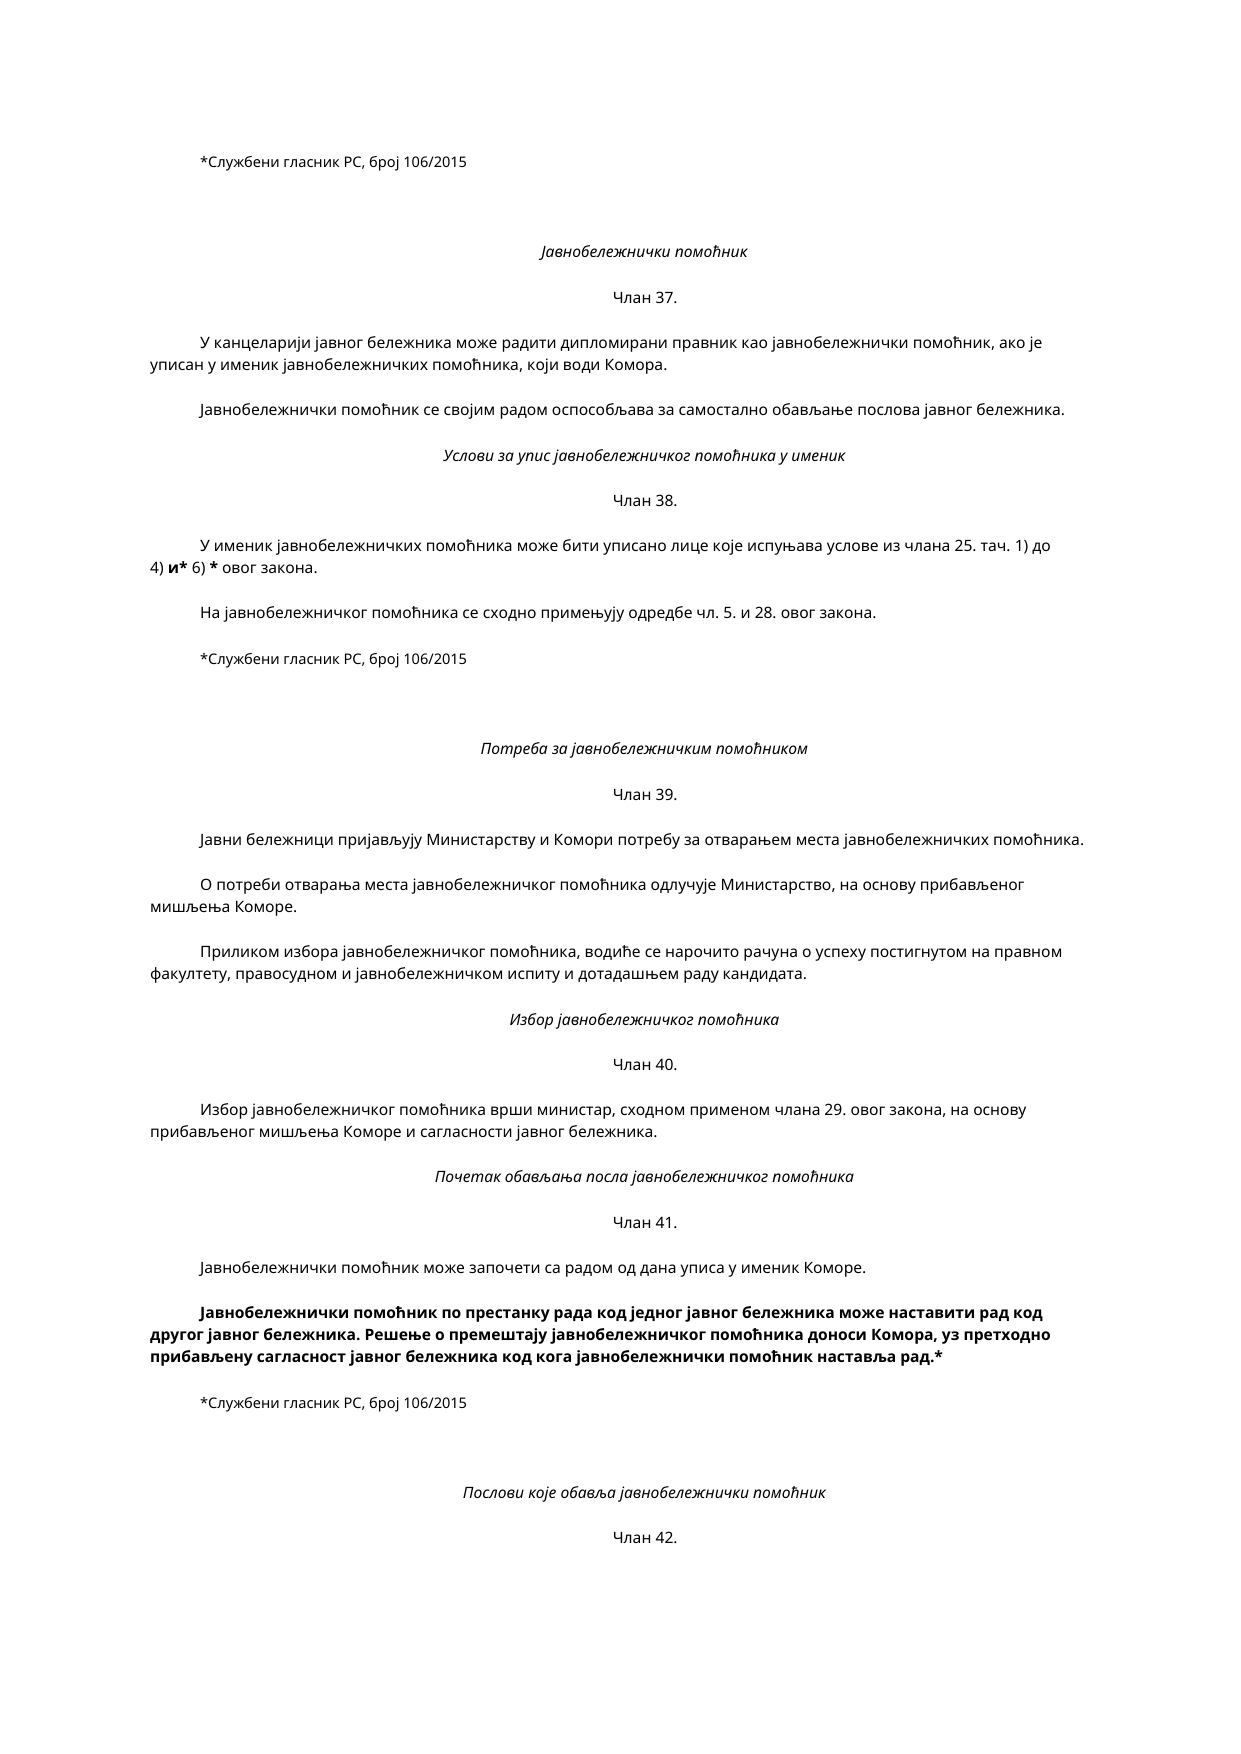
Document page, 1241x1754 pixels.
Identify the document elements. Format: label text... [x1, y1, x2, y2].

text Услови за упис јавнобележничког помоћника у именик [150, 444, 1090, 466]
text На јавнобележничког помоћника се сходно примењују одредбе чл. 5. и 28. овог закона. [150, 602, 1090, 623]
text Јавнобележнички помоћник по престанку рада код једног јавног бележника може наставити рад код другог јавног бележника. Решење о премештају јавнобележничког помоћника доноси Комора, уз претходно прибављену сагласност јавног бележника код кога јавнобележнички помоћник наставља рад.* [150, 1302, 1090, 1367]
text У канцеларији јавног бележника може радити дипломирани правник као јавнобележнички помоћник, ако је уписан у именик јавнобележничких помоћника, који води Комора. [150, 331, 1090, 375]
text Јавнобележнички помоћник се својим радом оспособљава за самостално обављање послова јавног бележника. [150, 398, 1090, 420]
text Послови које обавља јавнобележнички помоћник [150, 1481, 1090, 1503]
text *Службени гласник РС, број 106/2015 [150, 150, 1090, 172]
text Потреба за јавнобележничким помоћником [150, 737, 1090, 759]
text Избор јавнобележничког помоћника [150, 1008, 1090, 1030]
text Члан 39. [150, 783, 1090, 805]
text Члан 41. [150, 1211, 1090, 1233]
text Члан 38. [150, 489, 1090, 511]
text Јавни бележници пријављују Министарству и Комори потребу за отварањем места јавнобележничких помоћника. [150, 828, 1090, 850]
text Члан 42. [150, 1527, 1090, 1548]
text *Службени гласник РС, број 106/2015 [150, 647, 1090, 669]
text Јавнобележнички помоћник [150, 241, 1090, 262]
text Члан 37. [150, 286, 1090, 308]
text Избор јавнобележничког помоћника врши министар, сходном применом члана 29. овог закона, на основу прибављеног мишљења Коморе и сагласности јавног бележника. [150, 1098, 1090, 1142]
text О потреби отварања места јавнобележничког помоћника одлучује Министарство, на основу прибављеног мишљења Коморе. [150, 873, 1090, 917]
text Члан 40. [150, 1053, 1090, 1075]
text *Службени гласник РС, број 106/2015 [150, 1391, 1090, 1412]
text У именик јавнобележничких помоћника може бити уписано лице које испуњава услове из члана 25. тач. 1) до 4) и* 6) * овог закона. [150, 534, 1090, 578]
text Приликом избора јавнобележничког помоћника, водиће се нарочито рачуна о успеху постигнутом на правном факултету, правосудном и јавнобележничком испиту и дотадашњем раду кандидата. [150, 941, 1090, 984]
text Јавнобележнички помоћник може започети са радом од дана уписа у именик Коморе. [150, 1256, 1090, 1278]
text Почетак обављања посла јавнобележничког помоћника [150, 1166, 1090, 1187]
